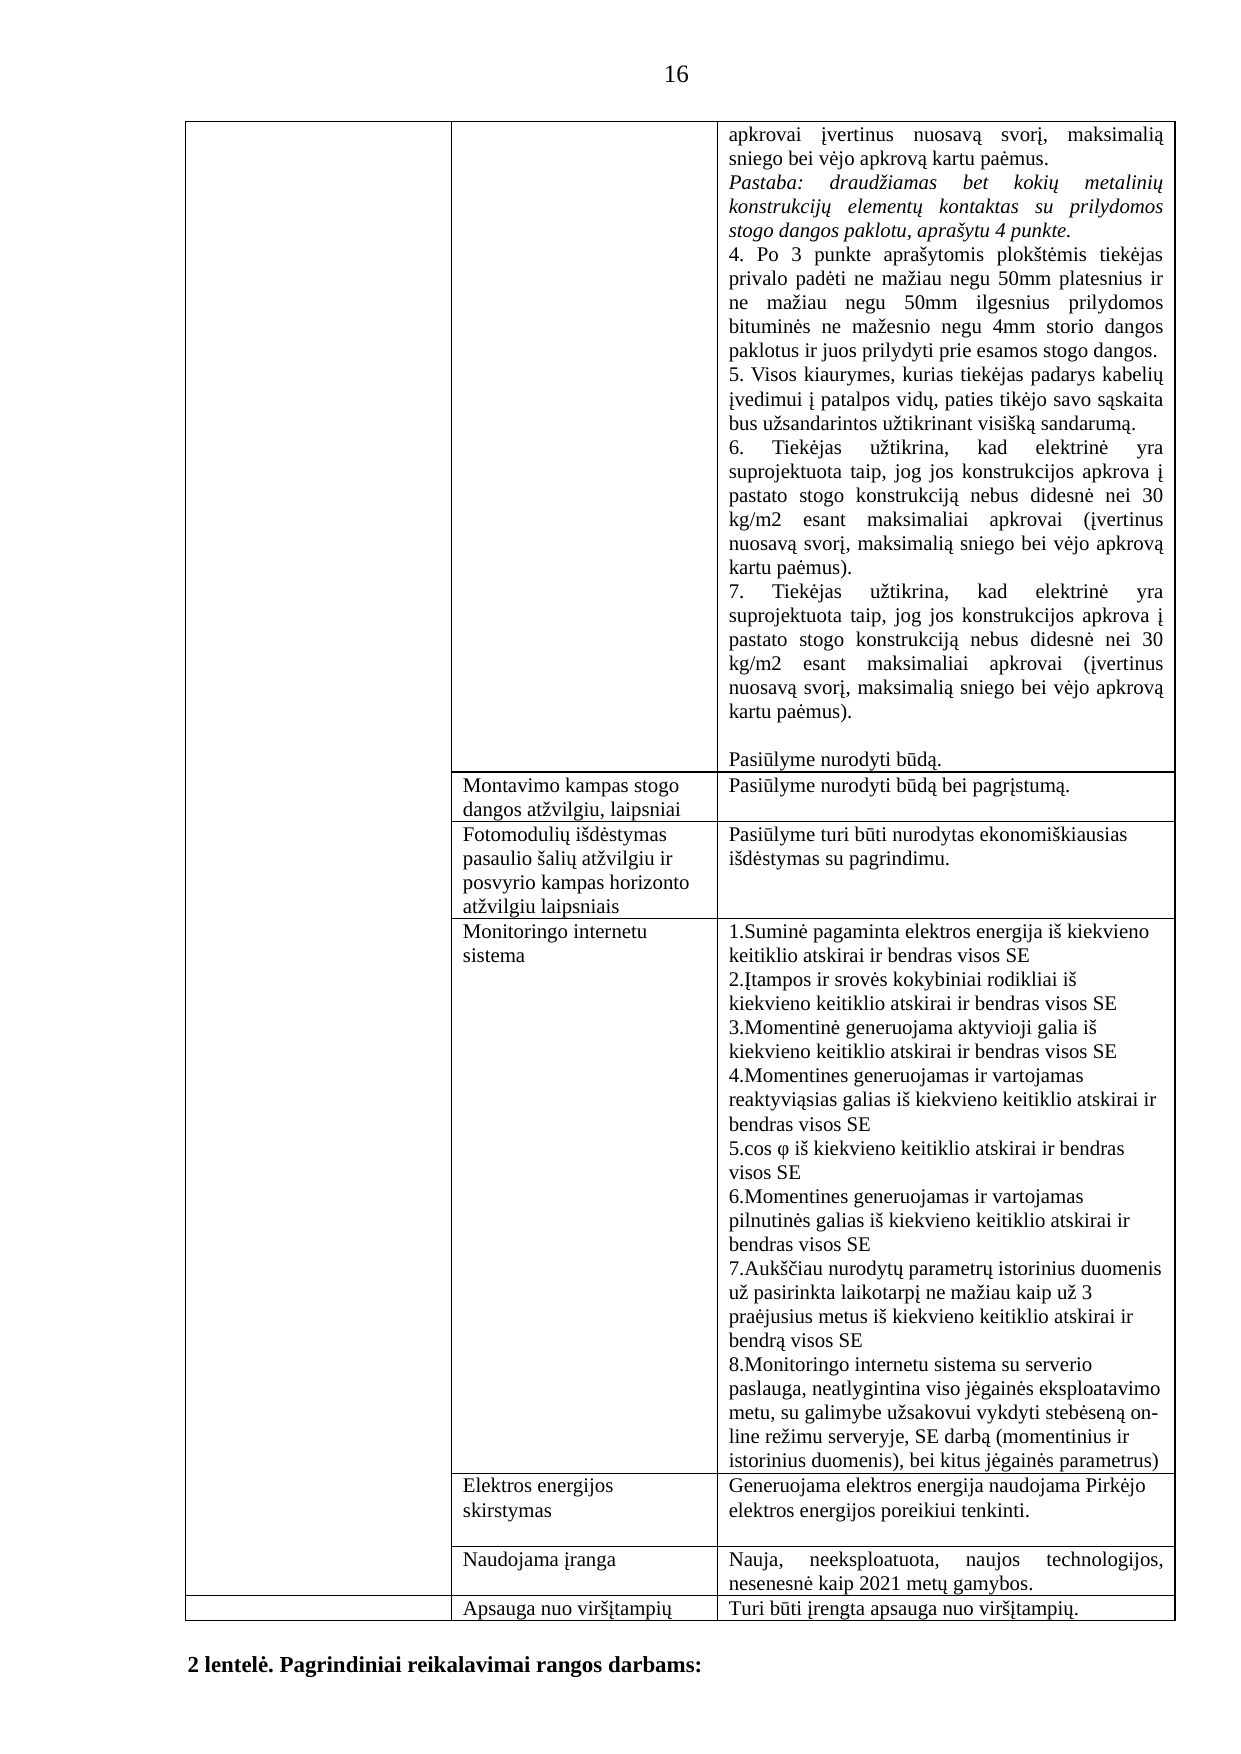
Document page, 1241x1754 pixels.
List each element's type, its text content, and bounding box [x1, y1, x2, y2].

table_cell Fotomodulių išdėstymas pasaulio šalių atžvilgiu ir posvyrio kampas horizonto atžvilgiu laipsniais [452, 822, 717, 918]
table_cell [452, 122, 717, 771]
table_cell Apsauga nuo viršįtampių [452, 1596, 717, 1620]
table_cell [718, 122, 1174, 771]
table_cell 1.Suminė pagaminta elektros energija iš kiekvieno keitiklio atskirai ir bendras visos SE 2.Įtampos ir srovės kokybiniai rodikliai iš kiekvieno keitiklio atskirai ir bendras visos SE 3.Momentinė generuojama aktyvioji galia iš kiekvieno keitiklio atskirai ir bendras visos SE 4.Momentines generuojamas ir vartojamas reaktyviąsias galias iš kiekvieno keitiklio atskirai ir bendras visos SE 5.cos φ iš kiekvieno keitiklio atskirai ir bendras visos SE 6.Momentines generuojamas ir vartojamas pilnutinės galias iš kiekvieno keitiklio atskirai ir bendras visos SE 7.Aukščiau nurodytų parametrų istorinius duomenis už pasirinkta laikotarpį ne mažiau kaip už 3 praėjusius metus iš kiekvieno keitiklio atskirai ir bendrą visos SE 8.Monitoringo internetu sistema su serverio paslauga, neatlygintina viso jėgainės eksploatavimo metu, su galimybe užsakovui vykdyti stebėseną on-line režimu serveryje, SE darbą (momentinius ir istorinius duomenis), bei kitus jėgainės parametrus) [718, 919, 1174, 1472]
table_cell [186, 1596, 451, 1620]
table_cell Monitoringo internetu sistema [452, 919, 717, 1472]
table_cell Montavimo kampas stogo dangos atžvilgiu, laipsniai [452, 773, 717, 821]
table_cell Elektros energijos skirstymas [452, 1474, 717, 1546]
table_cell Naudojama įranga [452, 1547, 717, 1595]
table_cell Turi būti įrengta apsauga nuo viršįtampių. [718, 1596, 1174, 1620]
table_cell Pasiūlyme turi būti nurodytas ekonomiškiausias išdėstymas su pagrindimu. [718, 822, 1174, 918]
text 2 lentelė. Pagrindiniai reikalavimai rangos darbams: [187, 1651, 1165, 1677]
table_cell Nauja, neeksploatuota, naujos technologijos, nesenesnė kaip 2021 metų gamybos. [718, 1547, 1174, 1595]
table_cell Pasiūlyme nurodyti būdą bei pagrįstumą. [718, 773, 1174, 821]
table_cell Generuojama elektros energija naudojama Pirkėjo elektros energijos poreikiui tenkinti. [718, 1474, 1174, 1546]
